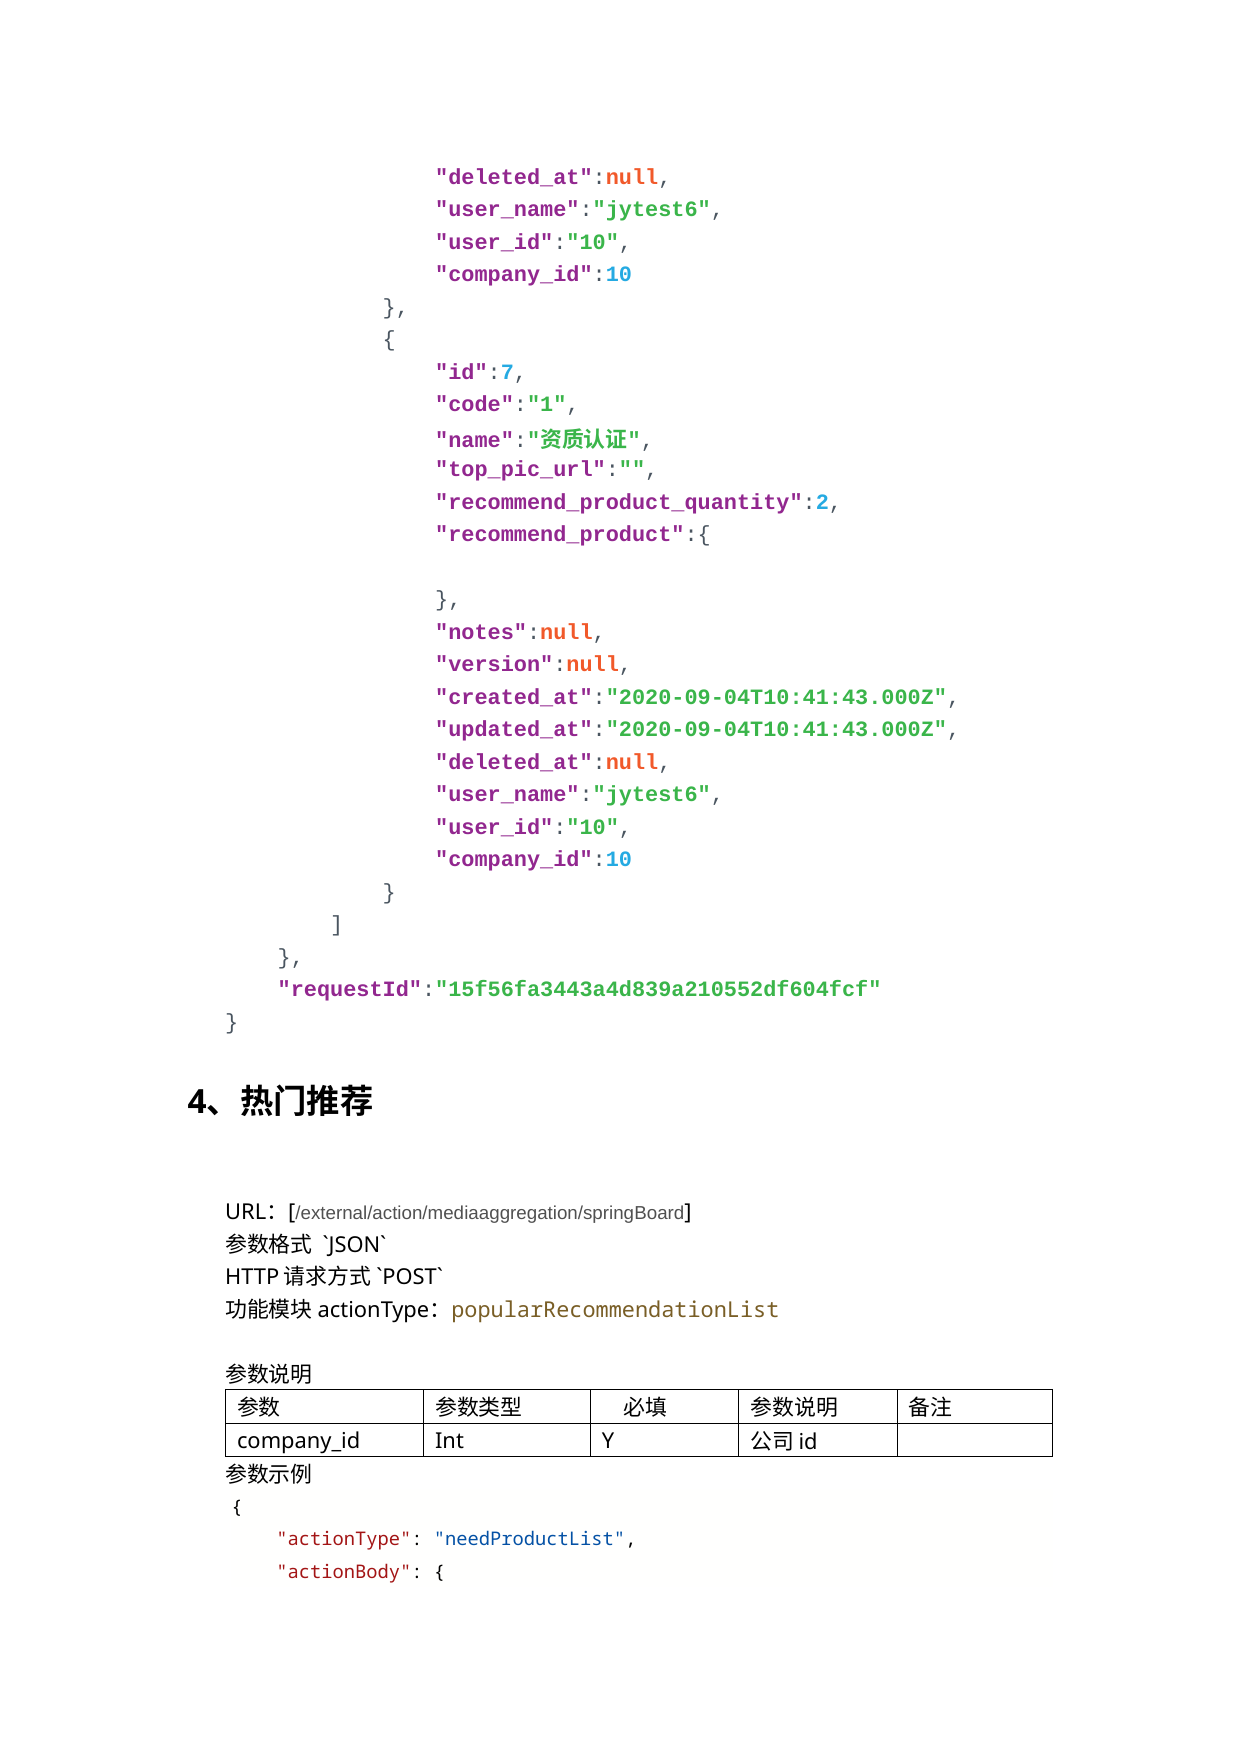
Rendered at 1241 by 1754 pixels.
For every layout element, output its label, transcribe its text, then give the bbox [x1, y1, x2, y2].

table_header 参数类型 [424, 1390, 590, 1422]
text 参数说明 [187, 1356, 1053, 1389]
list 参数示例 [225, 1457, 1053, 1489]
table_cell 公司id [739, 1424, 897, 1456]
table_header 必填 [591, 1390, 738, 1422]
table_cell company_id [226, 1424, 423, 1456]
text "actionType": "needProductList", [231, 1522, 1053, 1554]
list URL：[/external/action/mediaaggregation/springBoard] [225, 1194, 1053, 1226]
list 参数格式 `JSON` [225, 1226, 1053, 1259]
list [225, 162, 1053, 1039]
table_cell Y [591, 1424, 738, 1456]
list HTTP请求方式 `POST` [225, 1259, 1053, 1291]
table_cell [898, 1424, 1052, 1456]
table_header 备注 [898, 1390, 1052, 1422]
table_cell Int [424, 1424, 590, 1456]
subtitle 4、热门推荐 [187, 1067, 1053, 1132]
text { [231, 1489, 1053, 1522]
text 功能模块 actionType：popularRecommendationList [187, 1291, 1053, 1324]
table_header 参数说明 [739, 1390, 897, 1422]
text "actionBody": { [231, 1554, 1053, 1587]
table_header 参数 [226, 1390, 423, 1422]
